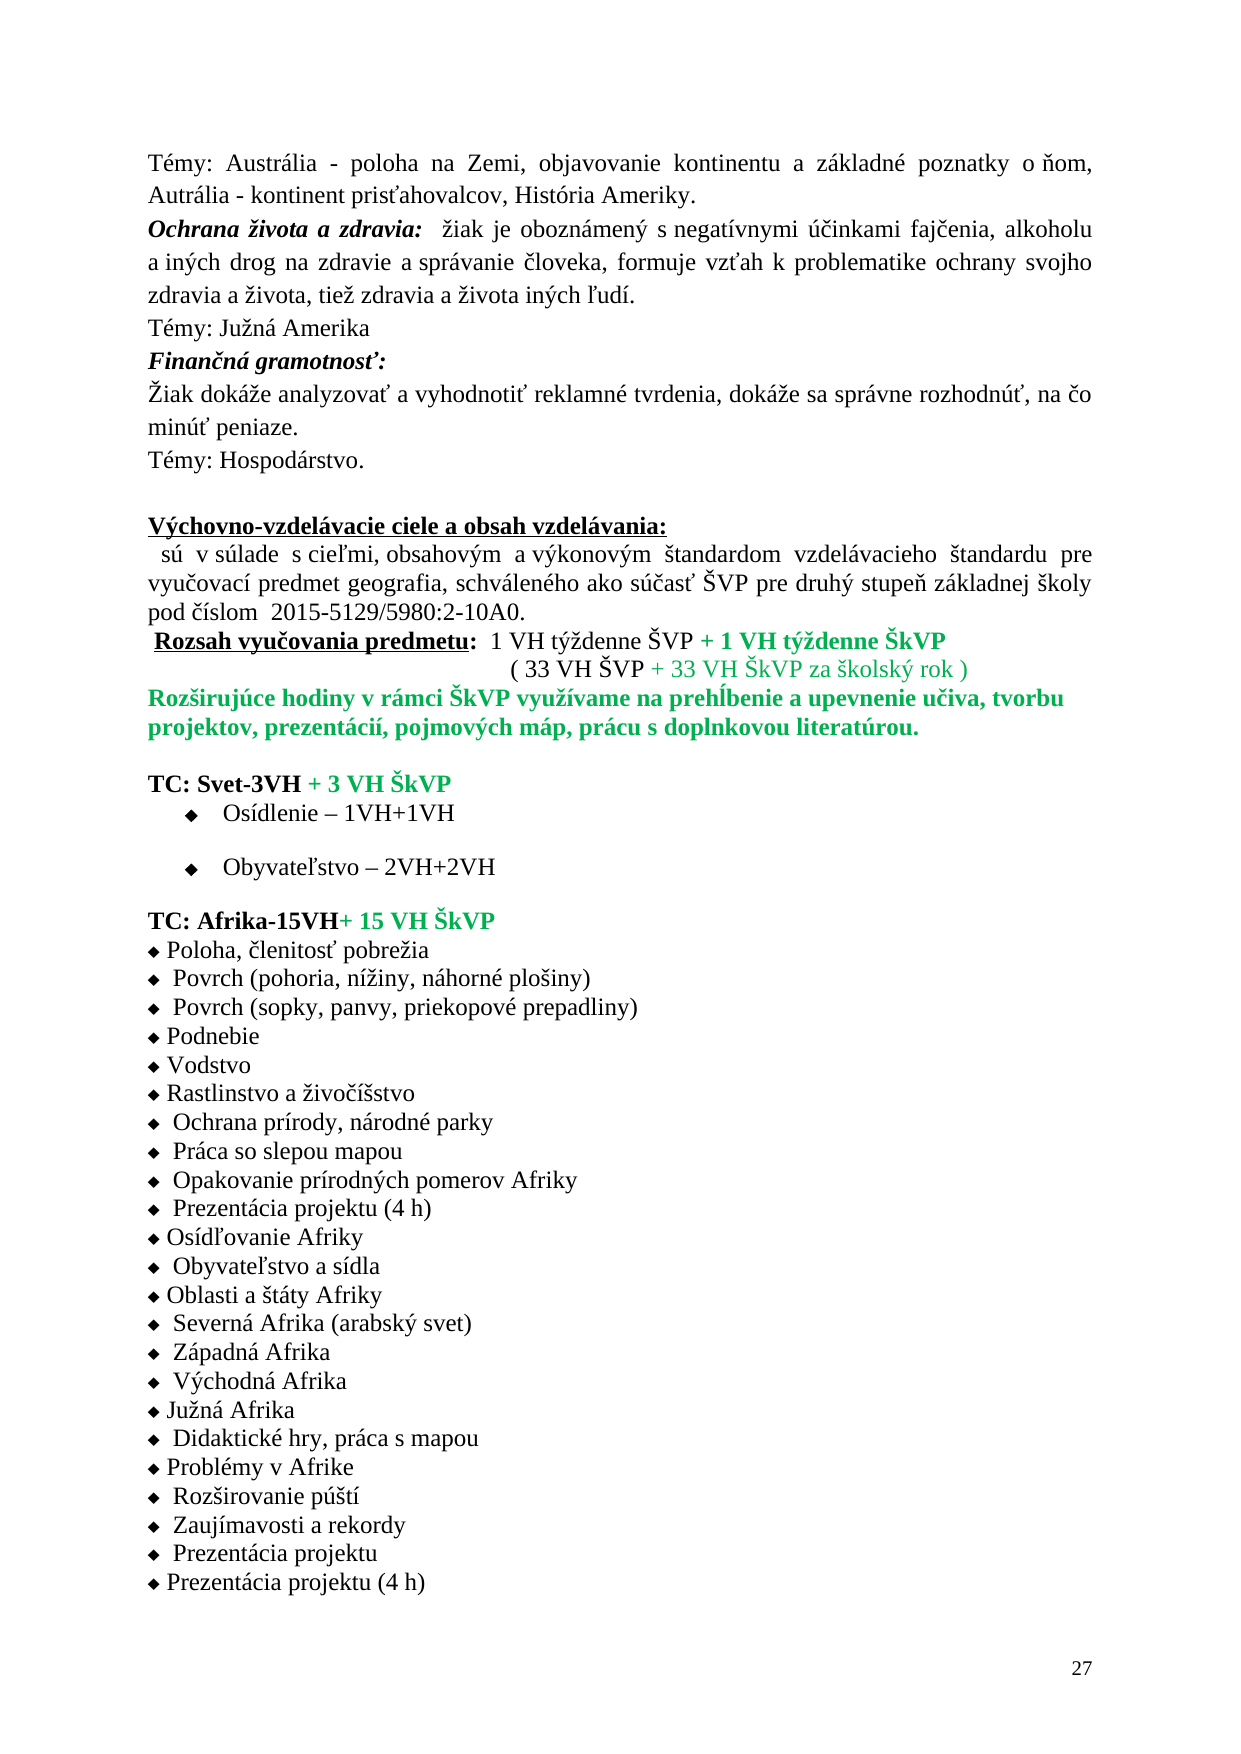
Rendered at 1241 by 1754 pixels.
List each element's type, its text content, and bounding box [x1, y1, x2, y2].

text TC: Svet-3VH + 3 VH ŠkVP [148, 769, 1093, 798]
text Výchovno-vzdelávacie ciele a obsah vzdelávania: [148, 511, 1093, 539]
list Južná Afrika [148, 1395, 1093, 1423]
list Poloha, členitosť pobrežia [148, 935, 1093, 963]
text Témy: Hospodárstvo. [148, 445, 1093, 473]
list Obyvateľstvo a sídla [148, 1251, 1093, 1280]
list Osídlenie – 1VH+1VH [185, 798, 1093, 827]
text Témy: Austrália - poloha na Zemi, objavovanie kontinentu a základné poznatky o ňom, Autrália - kontinent prisťahovalcov, História Ameriky. [148, 148, 1093, 209]
list Práca so slepou mapou [148, 1136, 1093, 1165]
list Oblasti a štáty Afriky [148, 1280, 1093, 1308]
list Podnebie [148, 1021, 1093, 1050]
text Ochrana života a zdravia: žiak je oboznámený s negatívnymi účinkami fajčenia, alkoholu a iných drog na zdravie a správanie človeka, formuje vzťah k problematike ochrany svojho zdravia a života, tiež zdravia a života iných ľudí. [148, 214, 1093, 308]
list Prezentácia projektu (4 h) [148, 1567, 1093, 1596]
list Osídľovanie Afriky [148, 1222, 1093, 1251]
list Východná Afrika [148, 1366, 1093, 1395]
list Ochrana prírody, národné parky [148, 1107, 1093, 1136]
text sú v súlade s cieľmi, obsahovým a výkonovým štandardom vzdelávacieho štandardu pre vyučovací predmet geografia, schváleného ako súčasť ŠVP pre druhý stupeň základnej školy pod číslom 2015-5129/5980:2-10A0. [148, 539, 1093, 626]
text Finančná gramotnosť: [148, 346, 1093, 374]
text Rozsah vyučovania predmetu: 1 VH týždenne ŠVP + 1 VH týždenne ŠkVP [148, 626, 1093, 654]
text ( 33 VH ŠVP + 33 VH ŠkVP za školský rok ) [148, 654, 1093, 683]
list Západná Afrika [148, 1337, 1093, 1366]
list Obyvateľstvo – 2VH+2VH [185, 852, 1093, 881]
text Témy: Južná Amerika [148, 313, 1093, 341]
list Didaktické hry, práca s mapou [148, 1423, 1093, 1452]
text TC: Afrika-15VH+ 15 VH ŠkVP [148, 906, 1093, 935]
list Prezentácia projektu (4 h) [148, 1193, 1093, 1222]
list Povrch (pohoria, nížiny, náhorné plošiny) [148, 963, 1093, 992]
text Rozširujúce hodiny v rámci ŠkVP využívame na prehĺbenie a upevnenie učiva, tvorbu projektov, prezentácií, pojmových máp, prácu s doplnkovou literatúrou. [148, 683, 1093, 741]
list Rozširovanie púští [148, 1481, 1093, 1510]
text Žiak dokáže analyzovať a vyhodnotiť reklamné tvrdenia, dokáže sa správne rozhodnúť, na čo minúť peniaze. [148, 379, 1093, 441]
list Vodstvo [148, 1050, 1093, 1078]
list Prezentácia projektu [148, 1538, 1093, 1567]
list Rastlinstvo a živočíšstvo [148, 1078, 1093, 1107]
list Zaujímavosti a rekordy [148, 1510, 1093, 1538]
list Severná Afrika (arabský svet) [148, 1308, 1093, 1337]
list Povrch (sopky, panvy, priekopové prepadliny) [148, 992, 1093, 1021]
list Opakovanie prírodných pomerov Afriky [148, 1165, 1093, 1193]
list Problémy v Afrike [148, 1452, 1093, 1481]
